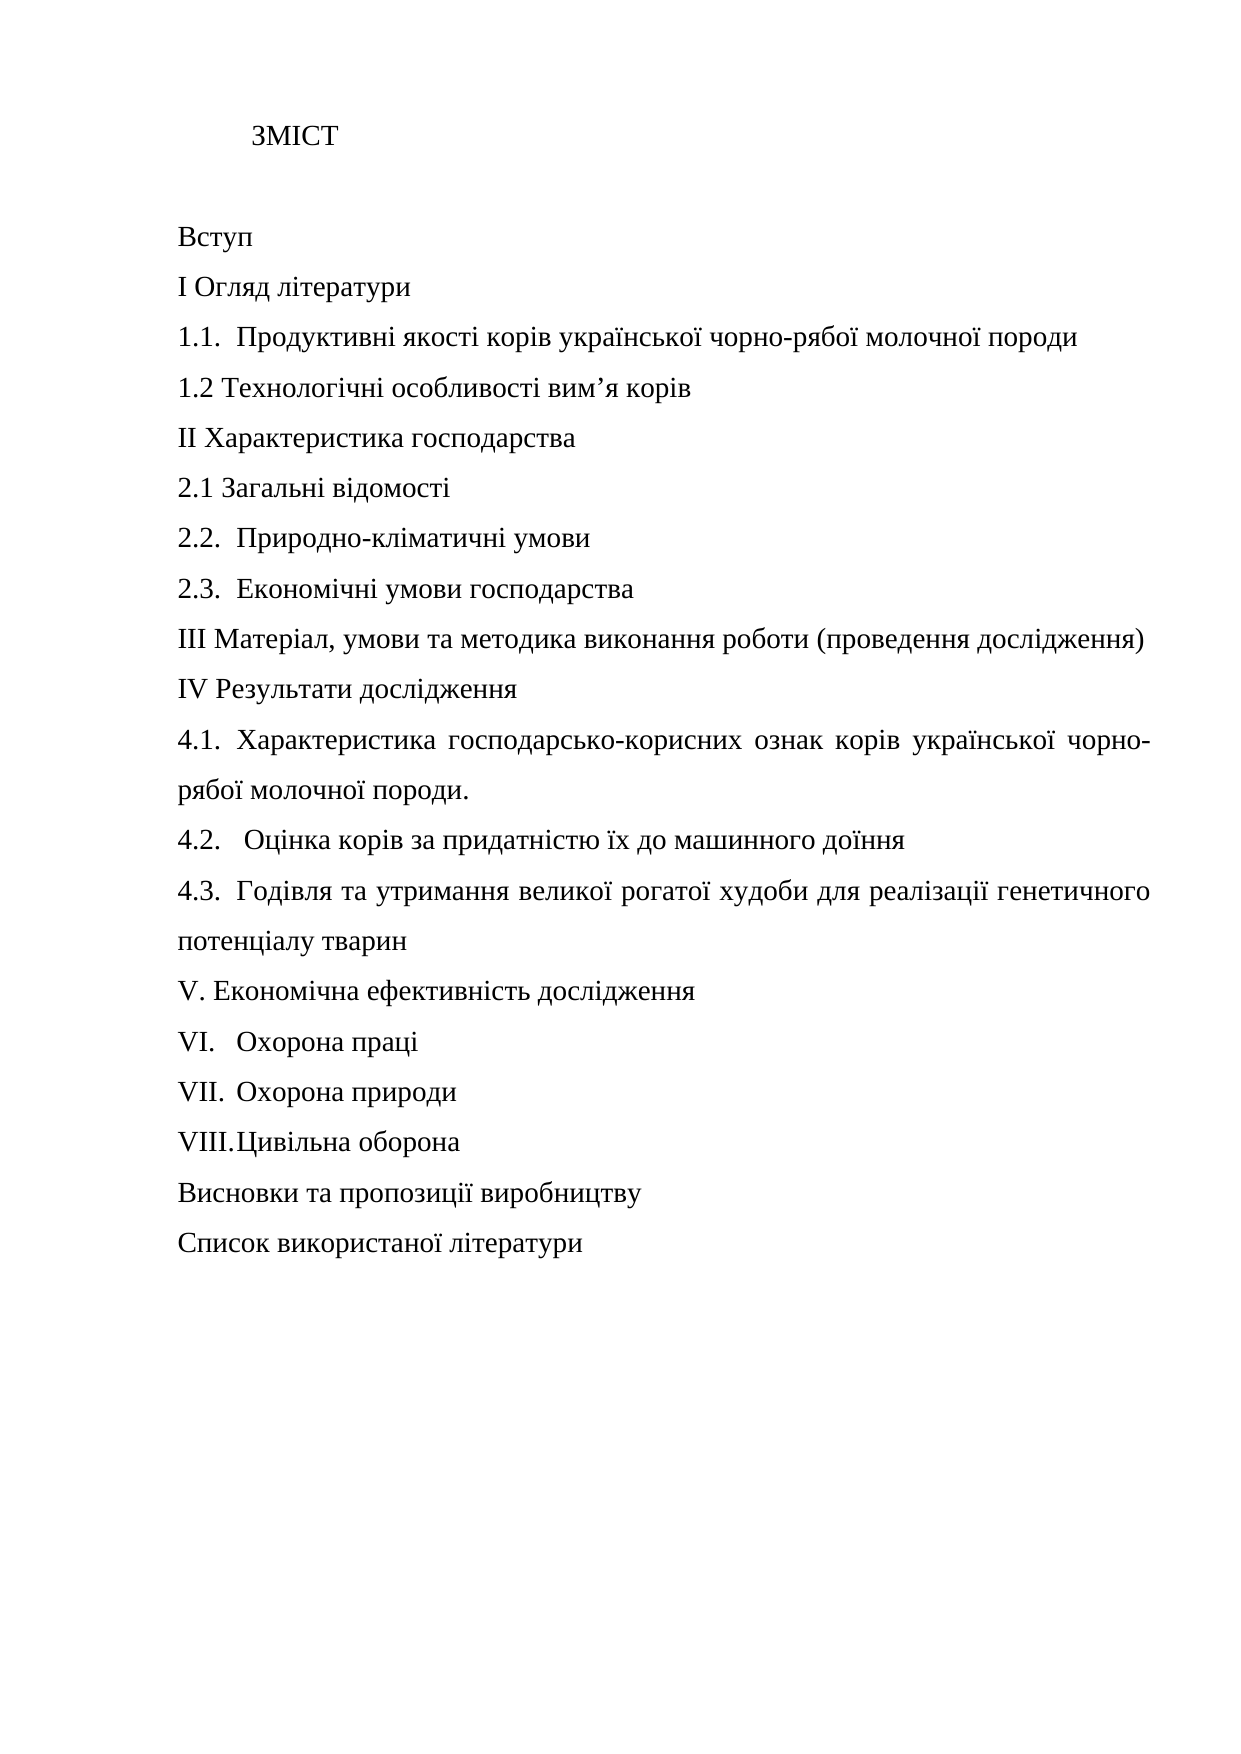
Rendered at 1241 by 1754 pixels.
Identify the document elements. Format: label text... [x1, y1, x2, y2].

list Охорона природи [177, 1074, 1152, 1108]
list Оцінка корів за придатністю їх до машинного доїння [177, 822, 1152, 856]
list Природно-кліматичні умови [177, 521, 1152, 554]
list Цивільна оборона [177, 1124, 1152, 1158]
text 1.2 Технологічні особливості вим’я корів [177, 370, 1152, 403]
text IV Результати дослідження [177, 672, 1152, 705]
list Годівля та утримання великої рогатої худоби для реалізації генетичного потенціалу тварин [177, 873, 1152, 957]
text I Огляд літератури [177, 269, 1152, 303]
text II Характеристика господарства [177, 420, 1152, 453]
text 2.1 Загальні відомості [177, 470, 1152, 504]
text ЗМІСТ [177, 118, 1152, 152]
list Характеристика господарсько-корисних ознак корів української чорно-рябої молочної породи. [177, 722, 1152, 806]
list Охорона праці [177, 1024, 1152, 1057]
text Висновки та пропозиції виробництву [177, 1175, 1152, 1208]
list Економічні умови господарства [177, 571, 1152, 604]
list Продуктивні якості корів української чорно-рябої молочної породи [177, 319, 1152, 353]
text Вступ [177, 219, 1152, 252]
text V. Економічна ефективність дослідження [177, 973, 1152, 1007]
text III Матеріал, умови та методика виконання роботи (проведення дослідження) [177, 621, 1152, 655]
text Список використаної літератури [177, 1225, 1152, 1258]
